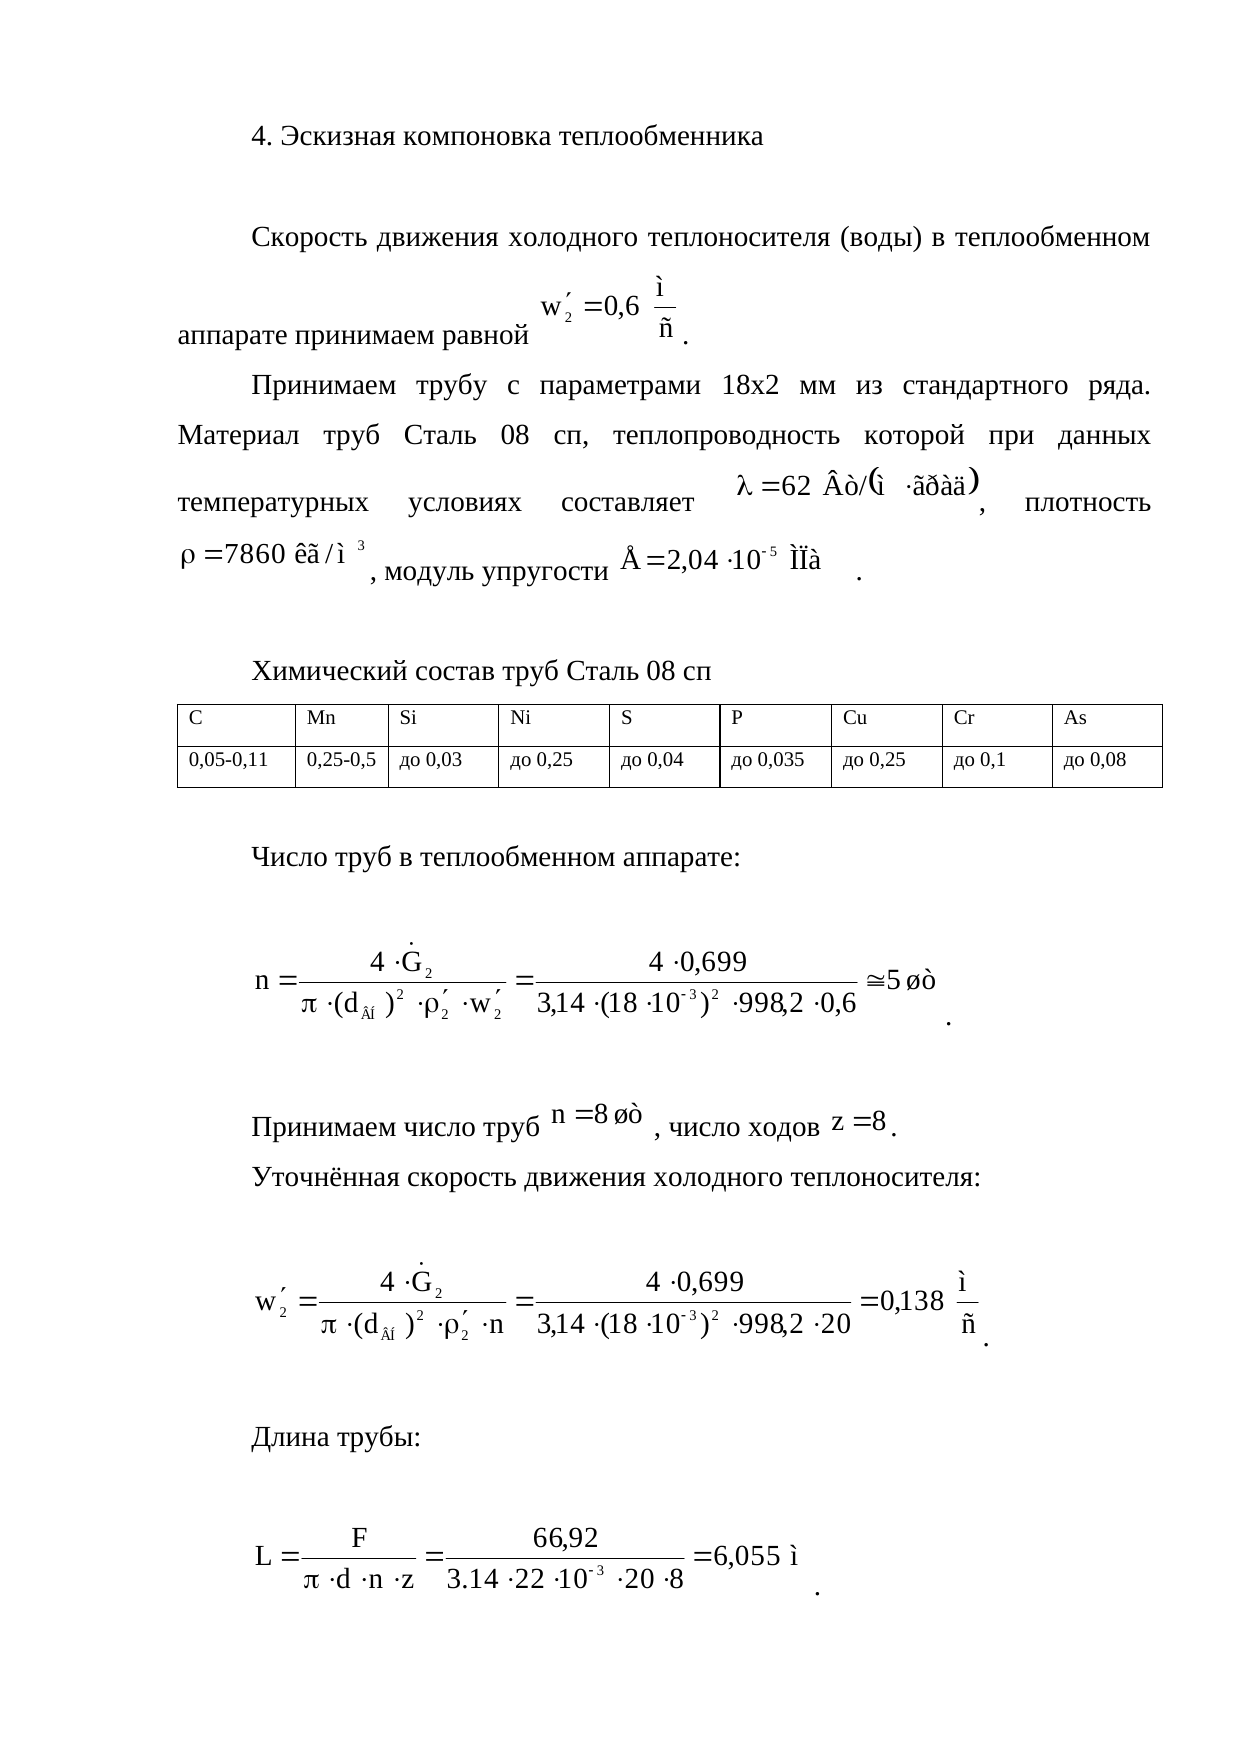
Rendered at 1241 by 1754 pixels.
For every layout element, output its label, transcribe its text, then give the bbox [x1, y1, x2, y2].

table_header C [178, 705, 295, 746]
text Принимаем число труб , число ходов . [177, 1099, 1152, 1142]
text Скорость движения холодного теплоносителя (воды) в теплообменном аппарате принимаем равной . [177, 219, 1152, 350]
table_header P [721, 705, 831, 746]
text Число труб в теплообменном аппарате: [177, 839, 1152, 872]
text . [177, 1520, 1152, 1601]
text Принимаем трубу с параметрами 18х2 мм из стандартного ряда. Материал труб Сталь 08 сп, теплопроводность которой при данных температурных условиях составляет , плотность , модуль упругости . [177, 367, 1152, 586]
table_header Cu [832, 705, 942, 746]
table_header Si [389, 705, 498, 746]
table_cell до 0,035 [721, 747, 831, 787]
table_header S [610, 705, 719, 746]
text Химический состав труб Сталь 08 сп [177, 653, 1152, 687]
text . [177, 1260, 1152, 1352]
table_cell до 0,04 [610, 747, 719, 787]
table_cell до 0,08 [1053, 747, 1162, 787]
text Длина трубы: [177, 1419, 1152, 1453]
table_cell 0,05-0,11 [178, 747, 295, 787]
table_header As [1053, 705, 1162, 746]
table_cell до 0,25 [832, 747, 942, 787]
table_cell до 0,25 [499, 747, 609, 787]
table_cell до 0,03 [389, 747, 498, 787]
table_header Mn [296, 705, 388, 746]
table_cell до 0,1 [943, 747, 1052, 787]
text Уточнённая скорость движения холодного теплоносителя: [177, 1159, 1152, 1193]
table_cell 0,25-0,5 [296, 747, 388, 787]
table_header Ni [499, 705, 609, 746]
text 4. Эскизная компоновка теплообменника [177, 118, 1152, 152]
text . [177, 939, 1152, 1032]
table_header Cr [943, 705, 1052, 746]
